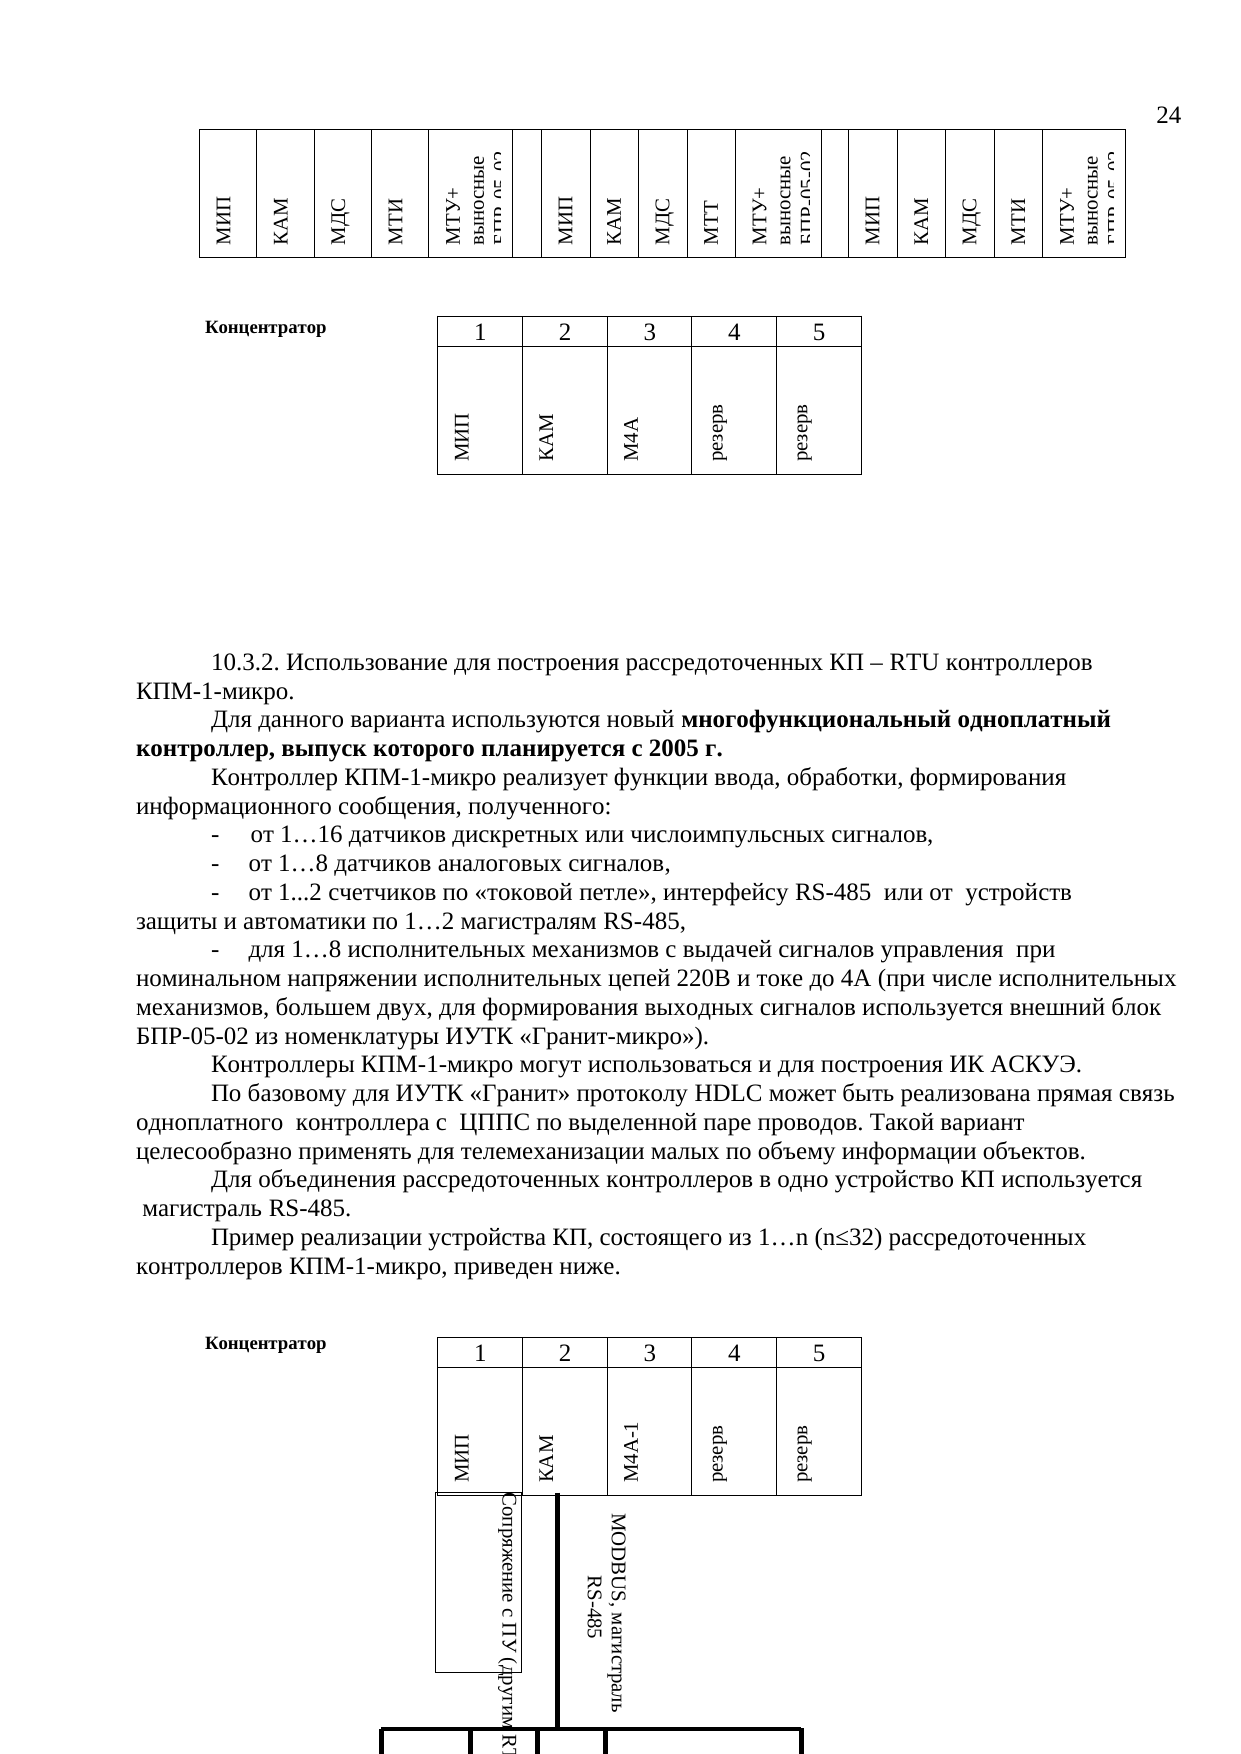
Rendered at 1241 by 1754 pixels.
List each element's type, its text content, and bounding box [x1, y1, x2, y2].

text номинальном напряжении исполнительных цепей 220В и токе до 4А (при числе исполнительных механизмов, большем двух, для формирования выходных сигналов используется внешний блок БПР-05-02 из номенклатуры ИУТК «Гранит-микро»). [136, 963, 1181, 1049]
text защиты и автоматики по 1…2 магистралям RS-485, [136, 906, 1181, 934]
table_cell резерв [777, 347, 861, 473]
text Для данного варианта используются новый многофункциональный одноплатный контроллер, выпуск которого планируется с 2005 г. [136, 704, 1181, 762]
table_cell резерв [692, 1368, 776, 1495]
table_header 5 [777, 317, 861, 346]
table_header 1 [438, 1338, 522, 1367]
list от 1…8 датчиков аналоговых сигналов, [211, 848, 1181, 877]
text 10.3.2. Использование для построения рассредоточенных КП – RTU контроллеров [211, 647, 1181, 676]
table_cell М4А-1 [608, 1368, 691, 1495]
table_header 5 [777, 1338, 861, 1367]
table_cell КАМ [898, 130, 945, 257]
table_cell МДС [315, 130, 371, 257]
table_cell МТУ+ выносные БПР-05-02 [429, 130, 512, 257]
table_header 3 [608, 1338, 691, 1367]
text Для объединения рассредоточенных контроллеров в одно устройство КП используется [211, 1164, 1181, 1193]
list для 1…8 исполнительных механизмов с выдачей сигналов управления при [211, 934, 1181, 963]
table_cell МИП [200, 130, 256, 257]
table_cell МИП [542, 130, 590, 257]
table_header 4 [692, 1338, 776, 1367]
table_cell МТИ [995, 130, 1042, 257]
table_header 1 [438, 317, 522, 346]
table_cell МТИ [372, 130, 428, 257]
table_header [513, 130, 541, 257]
table_cell КАМ [591, 130, 638, 257]
text - от 1…16 датчиков дискретных или числоимпульсных сигналов, [136, 819, 1181, 848]
table_cell МИП [849, 130, 897, 257]
table_cell резерв [777, 1368, 861, 1495]
table_cell МТУ+ выносные БПР-05-02 [736, 130, 821, 257]
table_header 2 [523, 1338, 607, 1367]
text одноплатного контроллера с ЦППС по выделенной паре проводов. Такой вариант целесообразно применять для телемеханизации малых по объему информации объектов. [136, 1107, 1181, 1164]
table_cell резерв [692, 347, 776, 473]
list от 1...2 счетчиков по «токовой петле», интерфейсу RS-485 или от устройств [211, 877, 1181, 906]
table_cell КАМ [257, 130, 314, 257]
table_header [822, 130, 848, 257]
text магистраль RS-485. [136, 1193, 1181, 1222]
table_cell КАМ [523, 1368, 607, 1495]
table_cell МДС [639, 130, 687, 257]
table_cell МИП [438, 347, 522, 473]
table_cell МТТ [688, 130, 735, 257]
text Контроллеры КПМ-1-микро могут использоваться и для построения ИК АСКУЭ. [136, 1049, 1181, 1078]
table_header 4 [692, 317, 776, 346]
text По базовому для ИУТК «Гранит» протоколу HDLC может быть реализована прямая связь [136, 1078, 1181, 1107]
table_header 3 [608, 317, 691, 346]
table_cell КАМ [523, 347, 607, 473]
text Контроллер КПМ-1-микро реализует функции ввода, обработки, формирования информационного сообщения, полученного: [136, 762, 1181, 819]
text КПМ-1-микро. [136, 676, 1181, 704]
table_header 2 [523, 317, 607, 346]
text Пример реализации устройства КП, состоящего из 1…n (n≤32) рассредоточенных контроллеров КПМ-1-микро, приведен ниже. [136, 1222, 1181, 1279]
table_cell М4А [608, 347, 691, 473]
table_cell МДС [946, 130, 994, 257]
table_cell МТУ+ выносные БПР-05-02 [1043, 130, 1125, 257]
table_cell МИП [438, 1368, 522, 1495]
